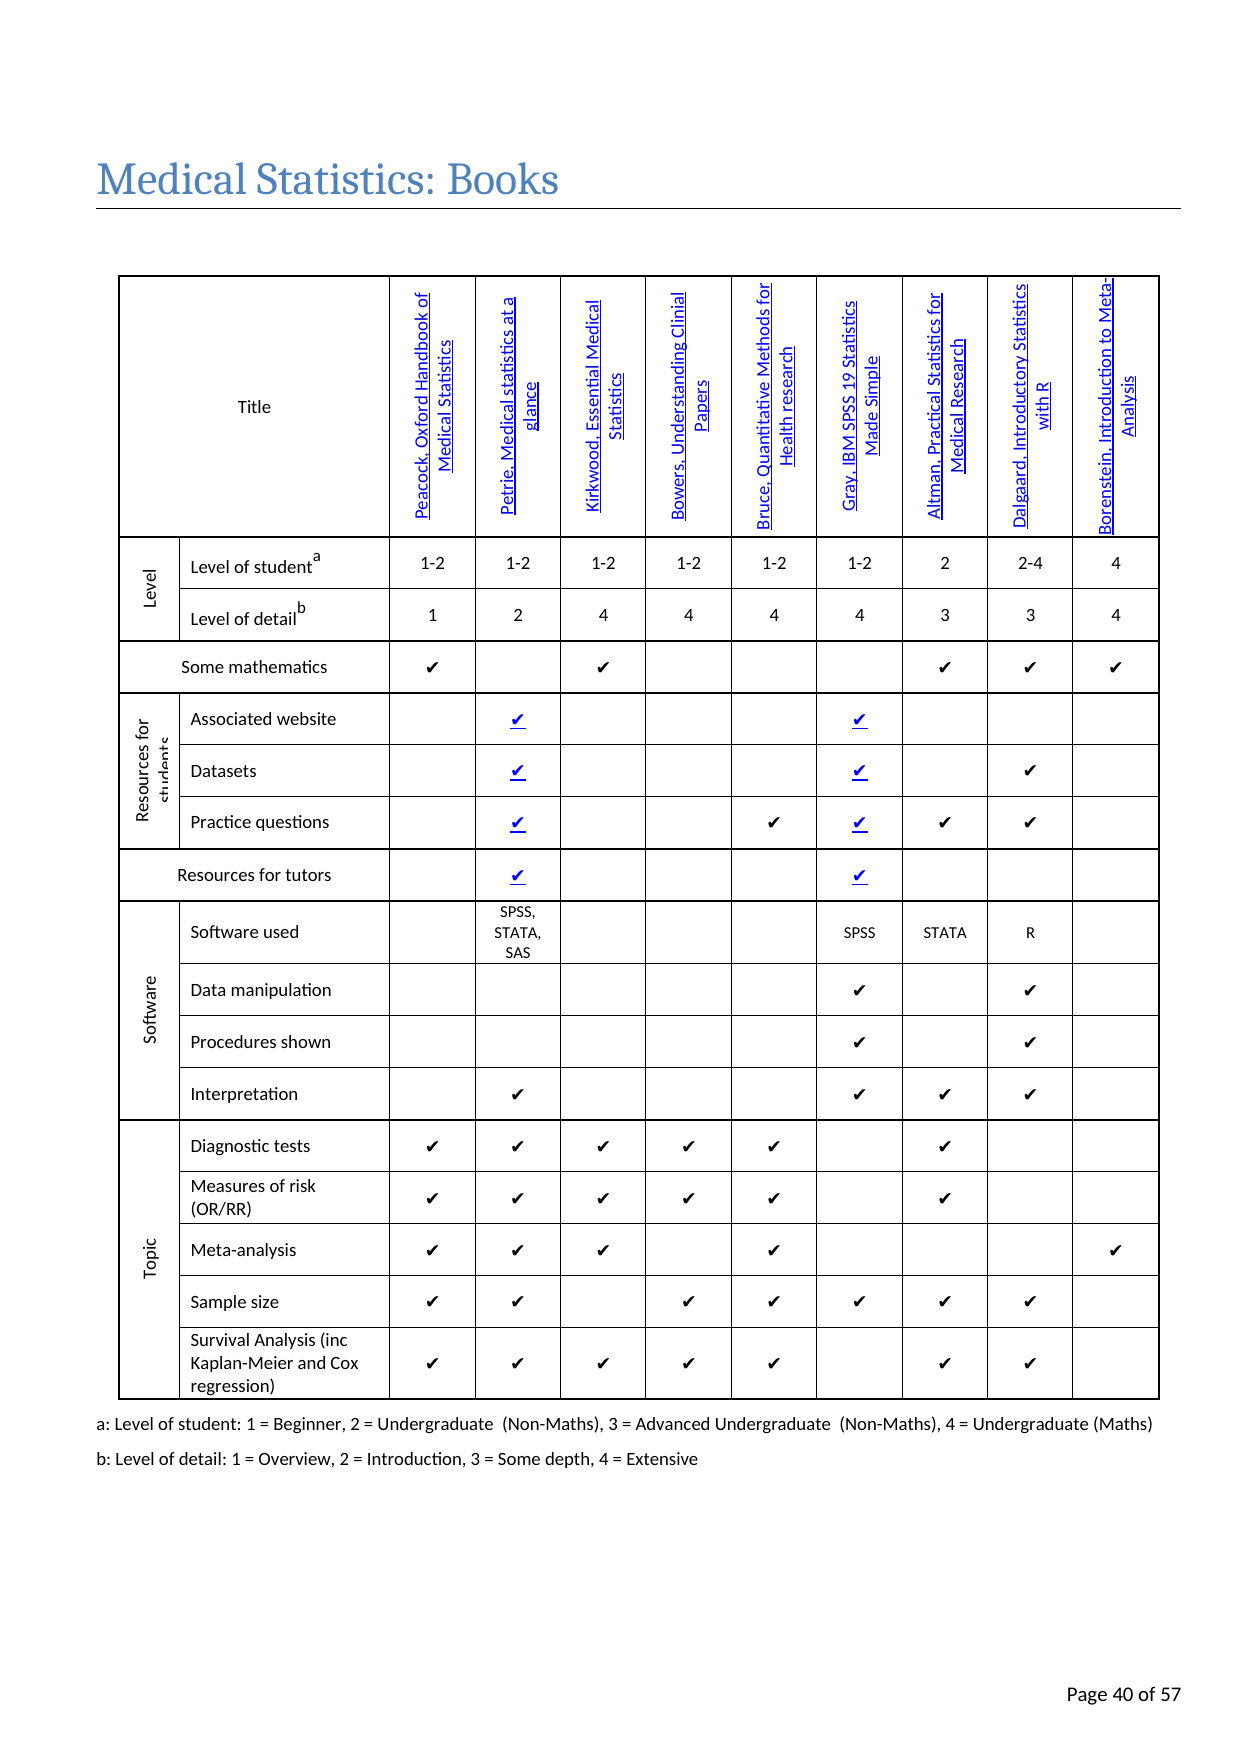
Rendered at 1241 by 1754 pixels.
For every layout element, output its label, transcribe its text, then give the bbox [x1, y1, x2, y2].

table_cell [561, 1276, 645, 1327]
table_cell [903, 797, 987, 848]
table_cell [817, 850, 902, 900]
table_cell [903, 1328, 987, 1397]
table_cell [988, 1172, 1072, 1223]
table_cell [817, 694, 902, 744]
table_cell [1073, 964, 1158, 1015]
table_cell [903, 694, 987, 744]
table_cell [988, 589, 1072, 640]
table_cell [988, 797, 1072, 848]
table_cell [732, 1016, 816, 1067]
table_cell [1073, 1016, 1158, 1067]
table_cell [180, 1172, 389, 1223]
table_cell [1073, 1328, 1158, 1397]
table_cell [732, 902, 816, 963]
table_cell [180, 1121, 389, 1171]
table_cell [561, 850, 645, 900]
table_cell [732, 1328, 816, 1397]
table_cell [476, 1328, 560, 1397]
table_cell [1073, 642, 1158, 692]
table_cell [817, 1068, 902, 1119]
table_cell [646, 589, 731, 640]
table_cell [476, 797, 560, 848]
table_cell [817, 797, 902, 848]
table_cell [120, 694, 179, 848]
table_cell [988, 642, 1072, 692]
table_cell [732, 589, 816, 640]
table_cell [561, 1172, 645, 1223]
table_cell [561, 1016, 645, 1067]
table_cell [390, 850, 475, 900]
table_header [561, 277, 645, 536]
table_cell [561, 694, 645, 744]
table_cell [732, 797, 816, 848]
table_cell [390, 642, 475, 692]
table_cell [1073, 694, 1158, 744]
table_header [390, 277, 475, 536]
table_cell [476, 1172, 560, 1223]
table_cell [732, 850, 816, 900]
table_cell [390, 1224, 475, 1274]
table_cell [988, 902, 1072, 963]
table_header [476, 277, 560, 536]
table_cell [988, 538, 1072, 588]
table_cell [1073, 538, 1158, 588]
text a: Level of student: 1 = Beginner, 2 = Undergraduate (Non-Maths), 3 = Advanced Undergraduate (Non-Maths), 4 = Undergraduate (Maths) [96, 1412, 1181, 1435]
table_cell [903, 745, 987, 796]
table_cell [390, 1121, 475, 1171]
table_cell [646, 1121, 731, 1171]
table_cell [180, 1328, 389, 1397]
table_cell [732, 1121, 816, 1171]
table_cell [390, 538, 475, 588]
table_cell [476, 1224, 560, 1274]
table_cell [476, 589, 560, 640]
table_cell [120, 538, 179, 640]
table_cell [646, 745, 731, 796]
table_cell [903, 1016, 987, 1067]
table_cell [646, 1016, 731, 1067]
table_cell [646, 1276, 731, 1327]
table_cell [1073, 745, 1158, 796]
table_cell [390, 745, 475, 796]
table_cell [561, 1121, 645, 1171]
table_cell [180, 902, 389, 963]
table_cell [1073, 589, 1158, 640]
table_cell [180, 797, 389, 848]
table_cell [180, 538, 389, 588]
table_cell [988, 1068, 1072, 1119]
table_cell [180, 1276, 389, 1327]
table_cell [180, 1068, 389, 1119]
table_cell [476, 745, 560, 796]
text b: Level of detail: 1 = Overview, 2 = Introduction, 3 = Some depth, 4 = Extensive [96, 1447, 1181, 1470]
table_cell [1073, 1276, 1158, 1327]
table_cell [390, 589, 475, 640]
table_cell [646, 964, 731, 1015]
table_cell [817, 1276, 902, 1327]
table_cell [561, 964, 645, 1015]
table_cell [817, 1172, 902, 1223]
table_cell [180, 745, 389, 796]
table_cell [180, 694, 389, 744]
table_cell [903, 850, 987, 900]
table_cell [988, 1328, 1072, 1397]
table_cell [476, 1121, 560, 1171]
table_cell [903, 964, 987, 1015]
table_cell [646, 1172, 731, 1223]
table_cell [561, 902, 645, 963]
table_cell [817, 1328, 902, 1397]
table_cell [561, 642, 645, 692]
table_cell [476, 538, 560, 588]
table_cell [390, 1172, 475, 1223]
subtitle Medical Statistics: Books [96, 153, 1181, 208]
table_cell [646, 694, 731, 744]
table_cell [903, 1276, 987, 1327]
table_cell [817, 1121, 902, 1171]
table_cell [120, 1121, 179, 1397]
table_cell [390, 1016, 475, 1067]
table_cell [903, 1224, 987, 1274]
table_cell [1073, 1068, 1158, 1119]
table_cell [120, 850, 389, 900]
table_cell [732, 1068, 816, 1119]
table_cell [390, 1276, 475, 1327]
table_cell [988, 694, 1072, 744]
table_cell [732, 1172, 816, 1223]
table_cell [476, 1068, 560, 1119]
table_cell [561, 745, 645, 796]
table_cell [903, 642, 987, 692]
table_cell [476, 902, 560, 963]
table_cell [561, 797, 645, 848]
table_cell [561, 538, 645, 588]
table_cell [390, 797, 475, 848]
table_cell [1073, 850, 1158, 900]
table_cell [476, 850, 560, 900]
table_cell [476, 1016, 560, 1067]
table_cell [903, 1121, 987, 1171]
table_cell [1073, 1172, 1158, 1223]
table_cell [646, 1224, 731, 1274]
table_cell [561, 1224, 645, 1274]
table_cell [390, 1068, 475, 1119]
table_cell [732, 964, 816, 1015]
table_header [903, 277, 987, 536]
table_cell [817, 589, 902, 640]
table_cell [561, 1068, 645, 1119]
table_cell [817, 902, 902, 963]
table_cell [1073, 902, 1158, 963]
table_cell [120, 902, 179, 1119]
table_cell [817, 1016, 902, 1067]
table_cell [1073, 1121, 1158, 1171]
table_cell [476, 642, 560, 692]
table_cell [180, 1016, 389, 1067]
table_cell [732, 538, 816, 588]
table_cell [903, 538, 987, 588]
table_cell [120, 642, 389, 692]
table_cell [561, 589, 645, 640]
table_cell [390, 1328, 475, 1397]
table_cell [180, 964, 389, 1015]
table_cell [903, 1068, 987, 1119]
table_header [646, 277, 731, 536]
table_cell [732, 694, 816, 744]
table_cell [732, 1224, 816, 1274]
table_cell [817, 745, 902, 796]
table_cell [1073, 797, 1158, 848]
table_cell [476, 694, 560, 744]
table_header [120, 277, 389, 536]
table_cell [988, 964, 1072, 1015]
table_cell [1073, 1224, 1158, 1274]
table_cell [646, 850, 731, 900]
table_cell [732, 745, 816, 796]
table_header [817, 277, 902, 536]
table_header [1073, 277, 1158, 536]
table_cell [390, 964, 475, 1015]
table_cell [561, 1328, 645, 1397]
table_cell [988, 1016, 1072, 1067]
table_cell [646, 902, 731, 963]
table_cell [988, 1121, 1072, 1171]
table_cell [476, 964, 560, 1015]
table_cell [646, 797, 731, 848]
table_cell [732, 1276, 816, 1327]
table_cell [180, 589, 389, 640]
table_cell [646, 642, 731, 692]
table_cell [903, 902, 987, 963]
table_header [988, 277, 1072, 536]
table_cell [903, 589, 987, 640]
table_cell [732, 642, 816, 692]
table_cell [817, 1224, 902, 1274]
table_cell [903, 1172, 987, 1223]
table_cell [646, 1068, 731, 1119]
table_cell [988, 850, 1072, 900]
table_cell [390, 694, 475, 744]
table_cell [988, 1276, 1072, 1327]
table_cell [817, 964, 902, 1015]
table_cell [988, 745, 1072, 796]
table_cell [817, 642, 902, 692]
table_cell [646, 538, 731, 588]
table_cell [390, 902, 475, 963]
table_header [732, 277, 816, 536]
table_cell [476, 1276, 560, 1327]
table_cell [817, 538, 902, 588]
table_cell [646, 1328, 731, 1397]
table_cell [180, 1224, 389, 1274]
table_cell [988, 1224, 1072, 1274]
